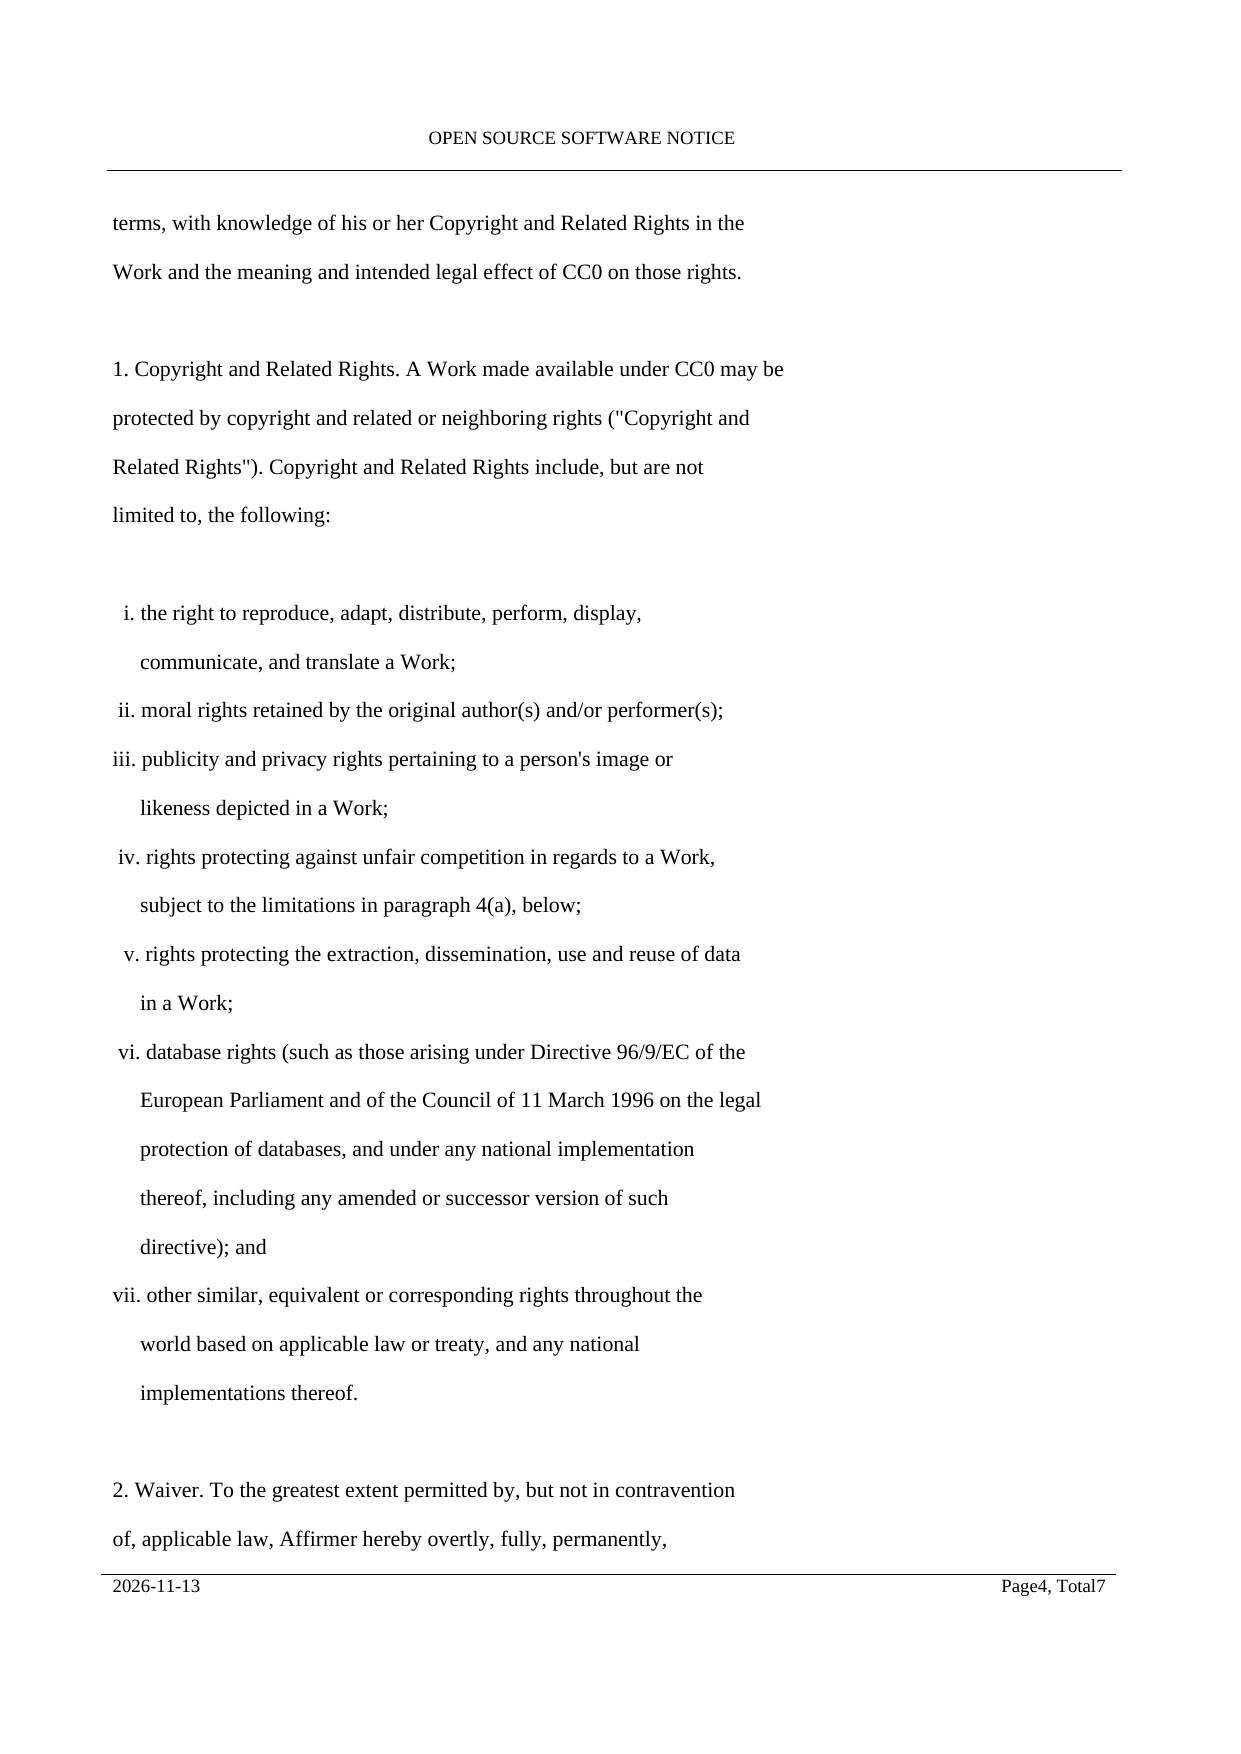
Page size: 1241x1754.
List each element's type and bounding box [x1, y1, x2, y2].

text [112, 206, 1128, 1555]
